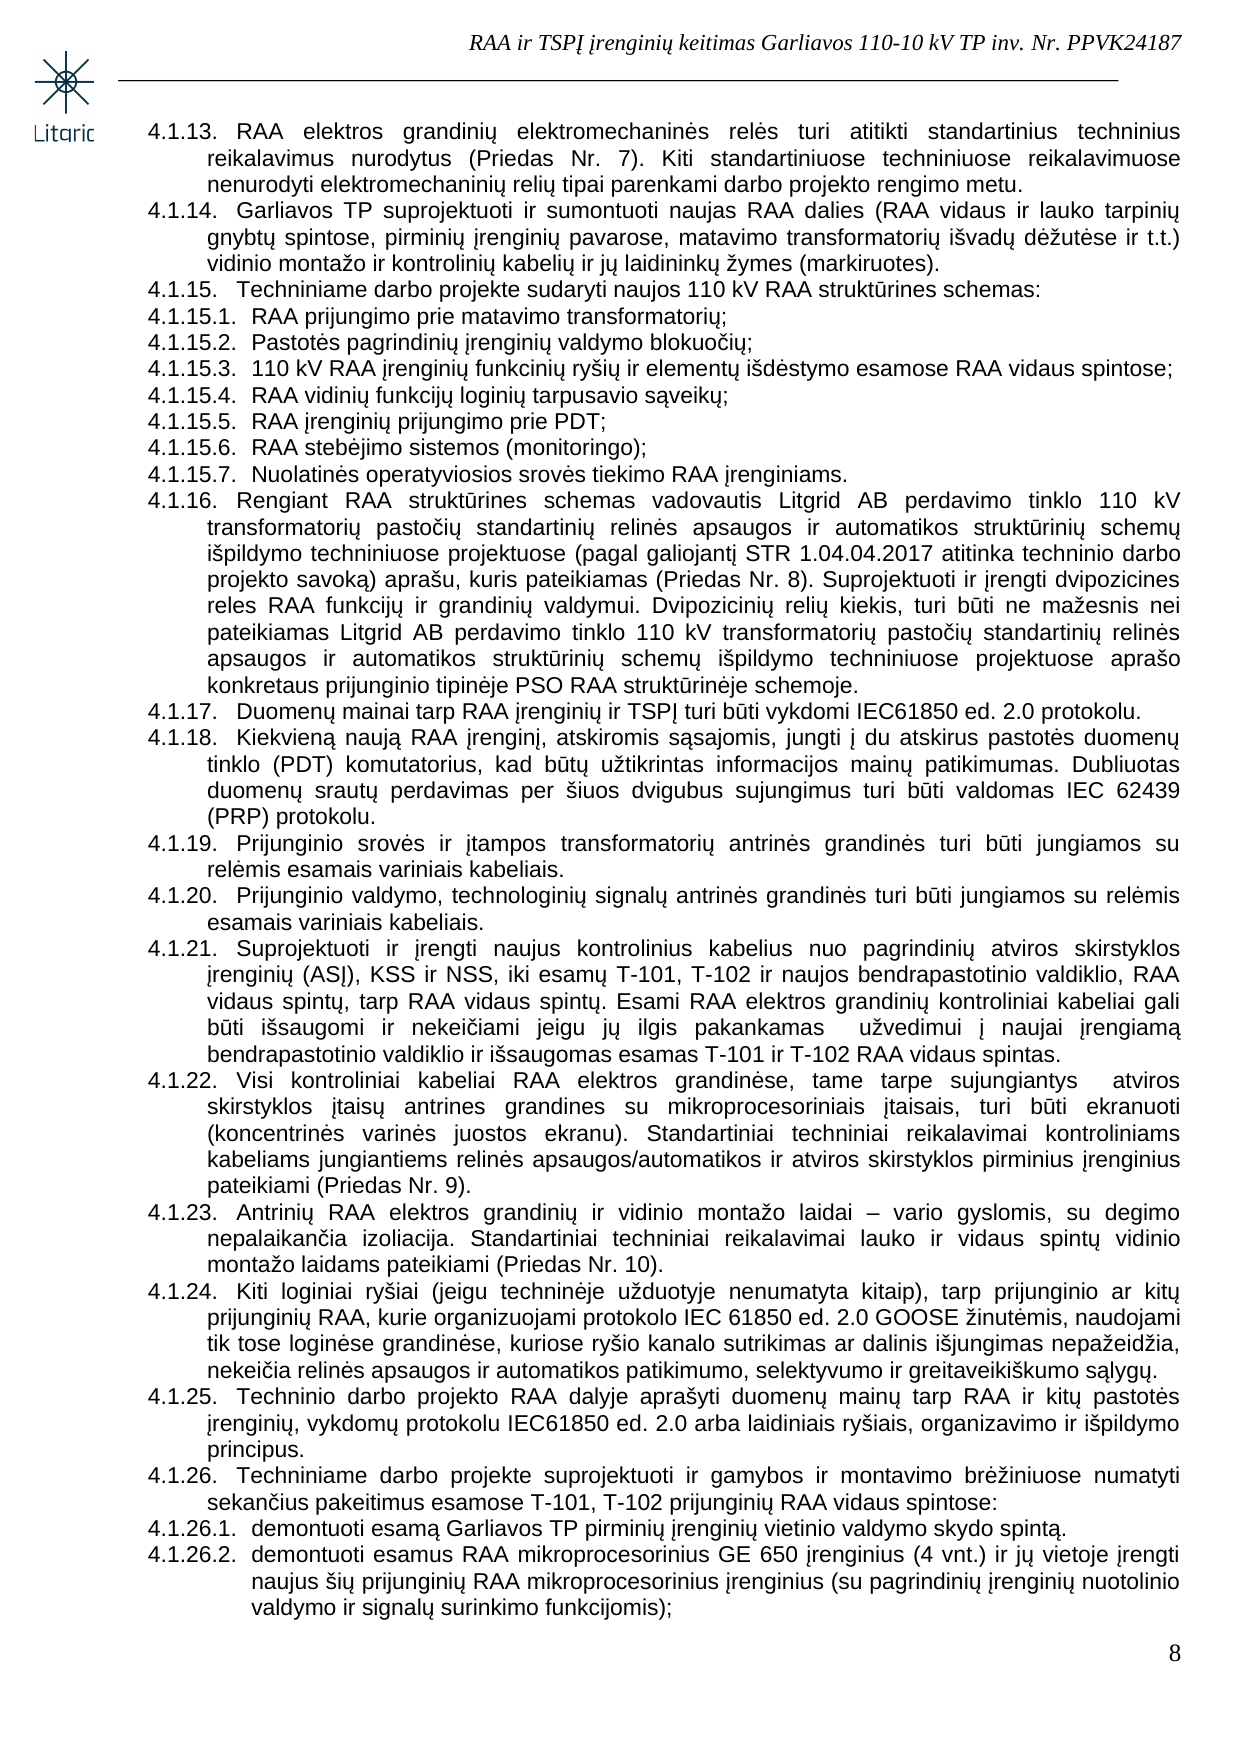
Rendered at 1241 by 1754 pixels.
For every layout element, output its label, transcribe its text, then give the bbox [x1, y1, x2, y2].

list Garliavos TP suprojektuoti ir sumontuoti naujas RAA dalies (RAA vidaus ir lauko tarpinių gnybtų spintose, pirminių įrenginių pavarose, matavimo transformatorių išvadų dėžutėse ir t.t.) vidinio montažo ir kontrolinių kabelių ir jų laidininkų žymes (markiruotes). [148, 197, 1181, 276]
list Kiekvieną naują RAA įrenginį, atskiromis sąsajomis, jungti į du atskirus pastotės duomenų tinklo (PDT) komutatorius, kad būtų užtikrintas informacijos mainų patikimumas. Dubliuotas duomenų srautų perdavimas per šiuos dvigubus sujungimus turi būti valdomas IEC 62439 (PRP) protokolu. [148, 724, 1181, 830]
list Kiti loginiai ryšiai (jeigu techninėje užduotyje nenumatyta kitaip), tarp prijunginio ar kitų prijunginių RAA, kurie organizuojami protokolo IEC 61850 ed. 2.0 GOOSE žinutėmis, naudojami tik tose loginėse grandinėse, kuriose ryšio kanalo sutrikimas ar dalinis išjungimas nepažeidžia, nekeičia relinės apsaugos ir automatikos patikimumo, selektyvumo ir greitaveikiškumo sąlygų. [148, 1278, 1181, 1383]
list demontuoti esamus RAA mikroprocesorinius GE 650 įrenginius (4 vnt.) ir jų vietoje įrengti naujus šių prijunginių RAA mikroprocesorinius įrenginius (su pagrindinių įrenginių nuotolinio valdymo ir signalų surinkimo funkcijomis); [148, 1541, 1181, 1620]
list Nuolatinės operatyviosios srovės tiekimo RAA įrenginiams. [148, 461, 1181, 487]
list RAA prijungimo prie matavimo transformatorių; [148, 303, 1181, 329]
list Techninio darbo projekto RAA dalyje aprašyti duomenų mainų tarp RAA ir kitų pastotės įrenginių, vykdomų protokolu IEC61850 ed. 2.0 arba laidiniais ryšiais, organizavimo ir išpildymo principus. [148, 1383, 1181, 1462]
list Techniniame darbo projekte suprojektuoti ir gamybos ir montavimo brėžiniuose numatyti sekančius pakeitimus esamose T-101, T-102 prijunginių RAA vidaus spintose: [148, 1462, 1181, 1515]
list RAA vidinių funkcijų loginių tarpusavio sąveikų; [148, 382, 1181, 408]
list RAA įrenginių prijungimo prie PDT; [148, 408, 1181, 434]
list Antrinių RAA elektros grandinių ir vidinio montažo laidai – vario gyslomis, su degimo nepalaikančia izoliacija. Standartiniai techniniai reikalavimai lauko ir vidaus spintų vidinio montažo laidams pateikiami (Priedas Nr. 10). [148, 1199, 1181, 1278]
list RAA stebėjimo sistemos (monitoringo); [148, 434, 1181, 461]
list Prijunginio valdymo, technologinių signalų antrinės grandinės turi būti jungiamos su relėmis esamais variniais kabeliais. [148, 882, 1181, 935]
list Rengiant RAA struktūrines schemas vadovautis Litgrid AB perdavimo tinklo 110 kV transformatorių pastočių standartinių relinės apsaugos ir automatikos struktūrinių schemų išpildymo techniniuose projektuose (pagal galiojantį STR 1.04.04.2017 atitinka techninio darbo projekto savoką) aprašu, kuris pateikiamas (Priedas Nr. 8). Suprojektuoti ir įrengti dvipozicines reles RAA funkcijų ir grandinių valdymui. Dvipozicinių relių kiekis, turi būti ne mažesnis nei pateikiamas Litgrid AB perdavimo tinklo 110 kV transformatorių pastočių standartinių relinės apsaugos ir automatikos struktūrinių schemų išpildymo techniniuose projektuose aprašo konkretaus prijunginio tipinėje PSO RAA struktūrinėje schemoje. [148, 487, 1181, 698]
list Duomenų mainai tarp RAA įrenginių ir TSPĮ turi būti vykdomi IEC61850 ed. 2.0 protokolu. [148, 698, 1181, 724]
list Techniniame darbo projekte sudaryti naujos 110 kV RAA struktūrines schemas: [148, 276, 1181, 303]
list Prijunginio srovės ir įtampos transformatorių antrinės grandinės turi būti jungiamos su relėmis esamais variniais kabeliais. [148, 830, 1181, 882]
list Suprojektuoti ir įrengti naujus kontrolinius kabelius nuo pagrindinių atviros skirstyklos įrenginių (ASĮ), KSS ir NSS, iki esamų T-101, T-102 ir naujos bendrapastotinio valdiklio, RAA vidaus spintų, tarp RAA vidaus spintų. Esami RAA elektros grandinių kontroliniai kabeliai gali būti išsaugomi ir nekeičiami jeigu jų ilgis pakankamas užvedimui į naujai įrengiamą bendrapastotinio valdiklio ir išsaugomas esamas T-101 ir T-102 RAA vidaus spintas. [148, 935, 1181, 1067]
list demontuoti esamą Garliavos TP pirminių įrenginių vietinio valdymo skydo spintą. [148, 1515, 1181, 1541]
list 110 kV RAA įrenginių funkcinių ryšių ir elementų išdėstymo esamose RAA vidaus spintose; [148, 355, 1181, 382]
list Pastotės pagrindinių įrenginių valdymo blokuočių; [148, 329, 1181, 355]
list RAA elektros grandinių elektromechaninės relės turi atitikti standartinius techninius reikalavimus nurodytus (Priedas Nr. 7). Kiti standartiniuose techniniuose reikalavimuose nenurodyti elektromechaninių relių tipai parenkami darbo projekto rengimo metu. [148, 118, 1181, 197]
list Visi kontroliniai kabeliai RAA elektros grandinėse, tame tarpe sujungiantys atviros skirstyklos įtaisų antrines grandines su mikroprocesoriniais įtaisais, turi būti ekranuoti (koncentrinės varinės juostos ekranu). Standartiniai techniniai reikalavimai kontroliniams kabeliams jungiantiems relinės apsaugos/automatikos ir atviros skirstyklos pirminius įrenginius pateikiami (Priedas Nr. 9). [148, 1067, 1181, 1199]
picture [34, 51, 94, 142]
